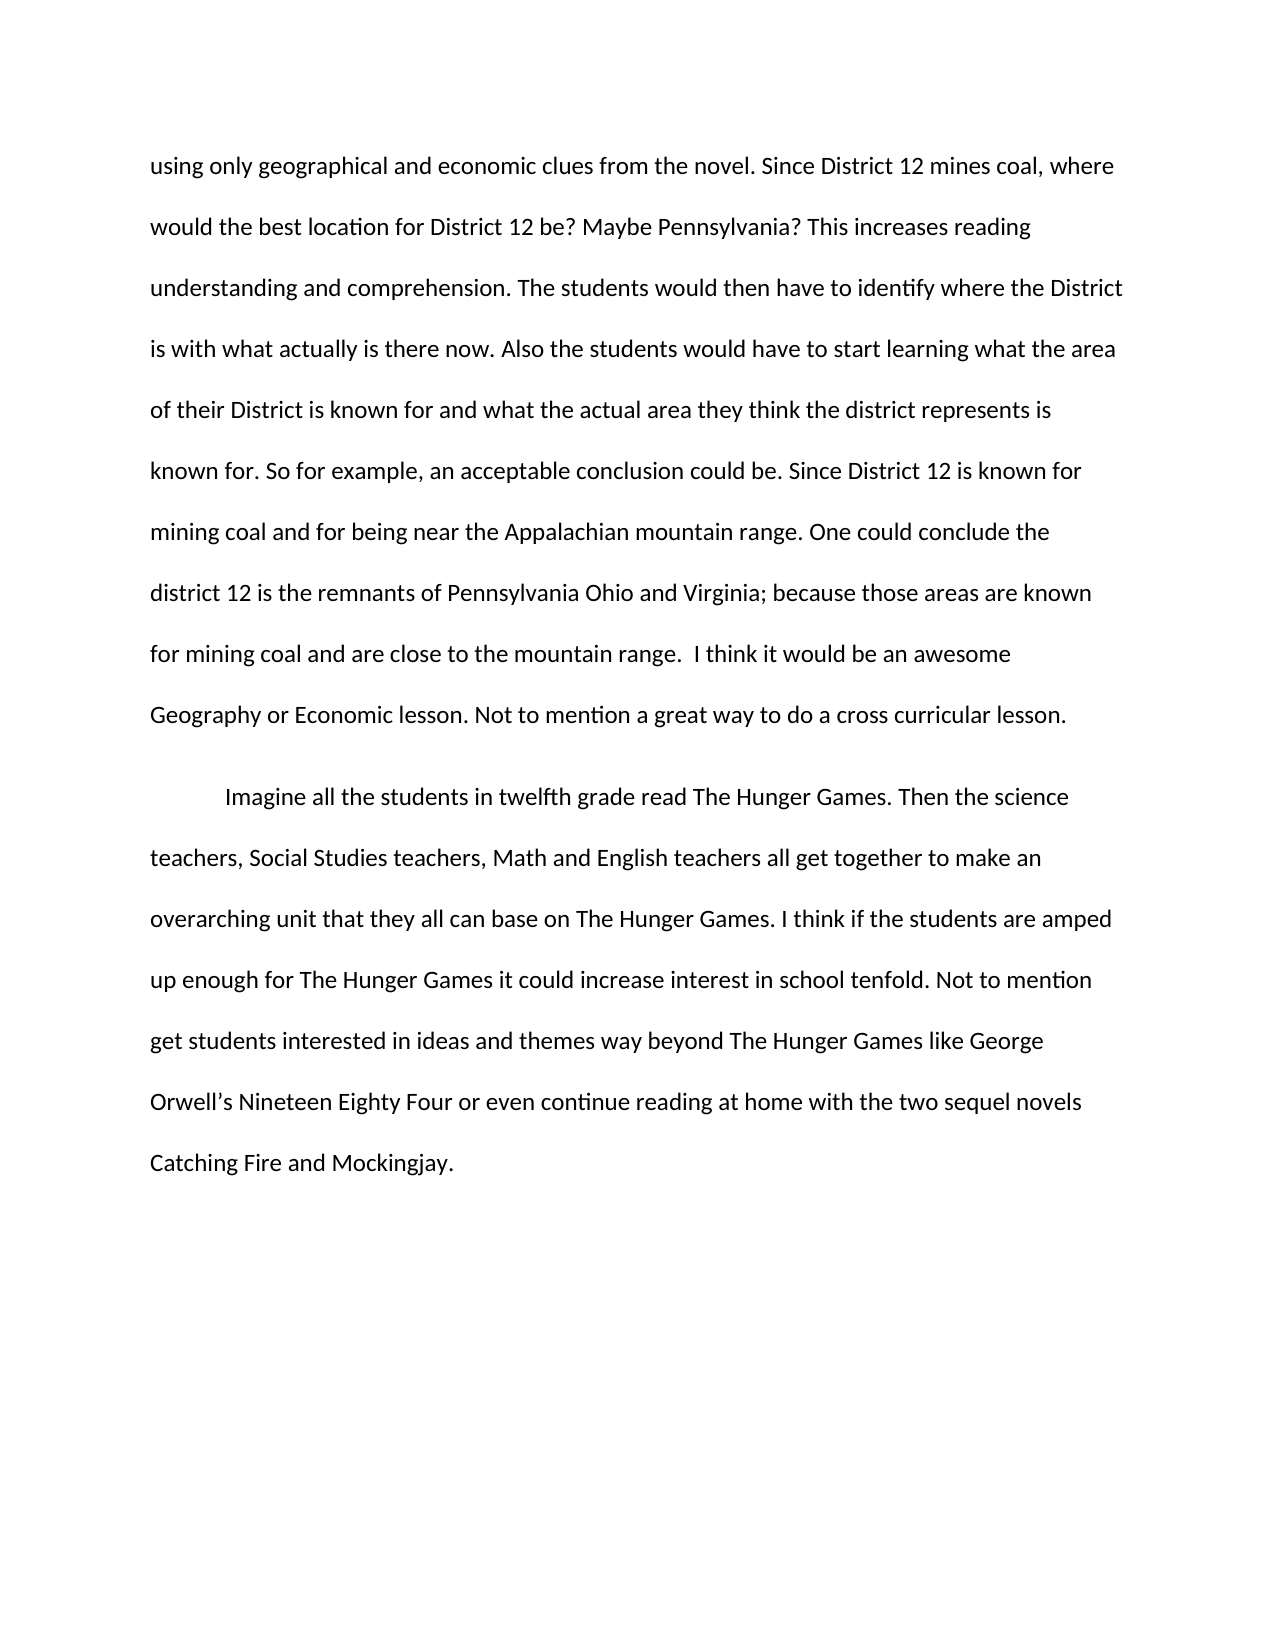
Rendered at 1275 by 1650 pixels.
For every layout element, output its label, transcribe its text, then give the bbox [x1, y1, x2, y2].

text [150, 150, 1125, 730]
text Imagine all the students in twelfth grade read The Hunger Games. Then the science teachers, Social Studies teachers, Math and English teachers all get together to make an overarching unit that they all can base on The Hunger Games. I think if the students are amped up enough for The Hunger Games it could increase interest in school tenfold. Not to mention get students interested in ideas and themes way beyond The Hunger Games like George Orwell’s Nineteen Eighty Four or even continue reading at home with the two sequel novels Catching Fire and Mockingjay. [150, 781, 1125, 1178]
